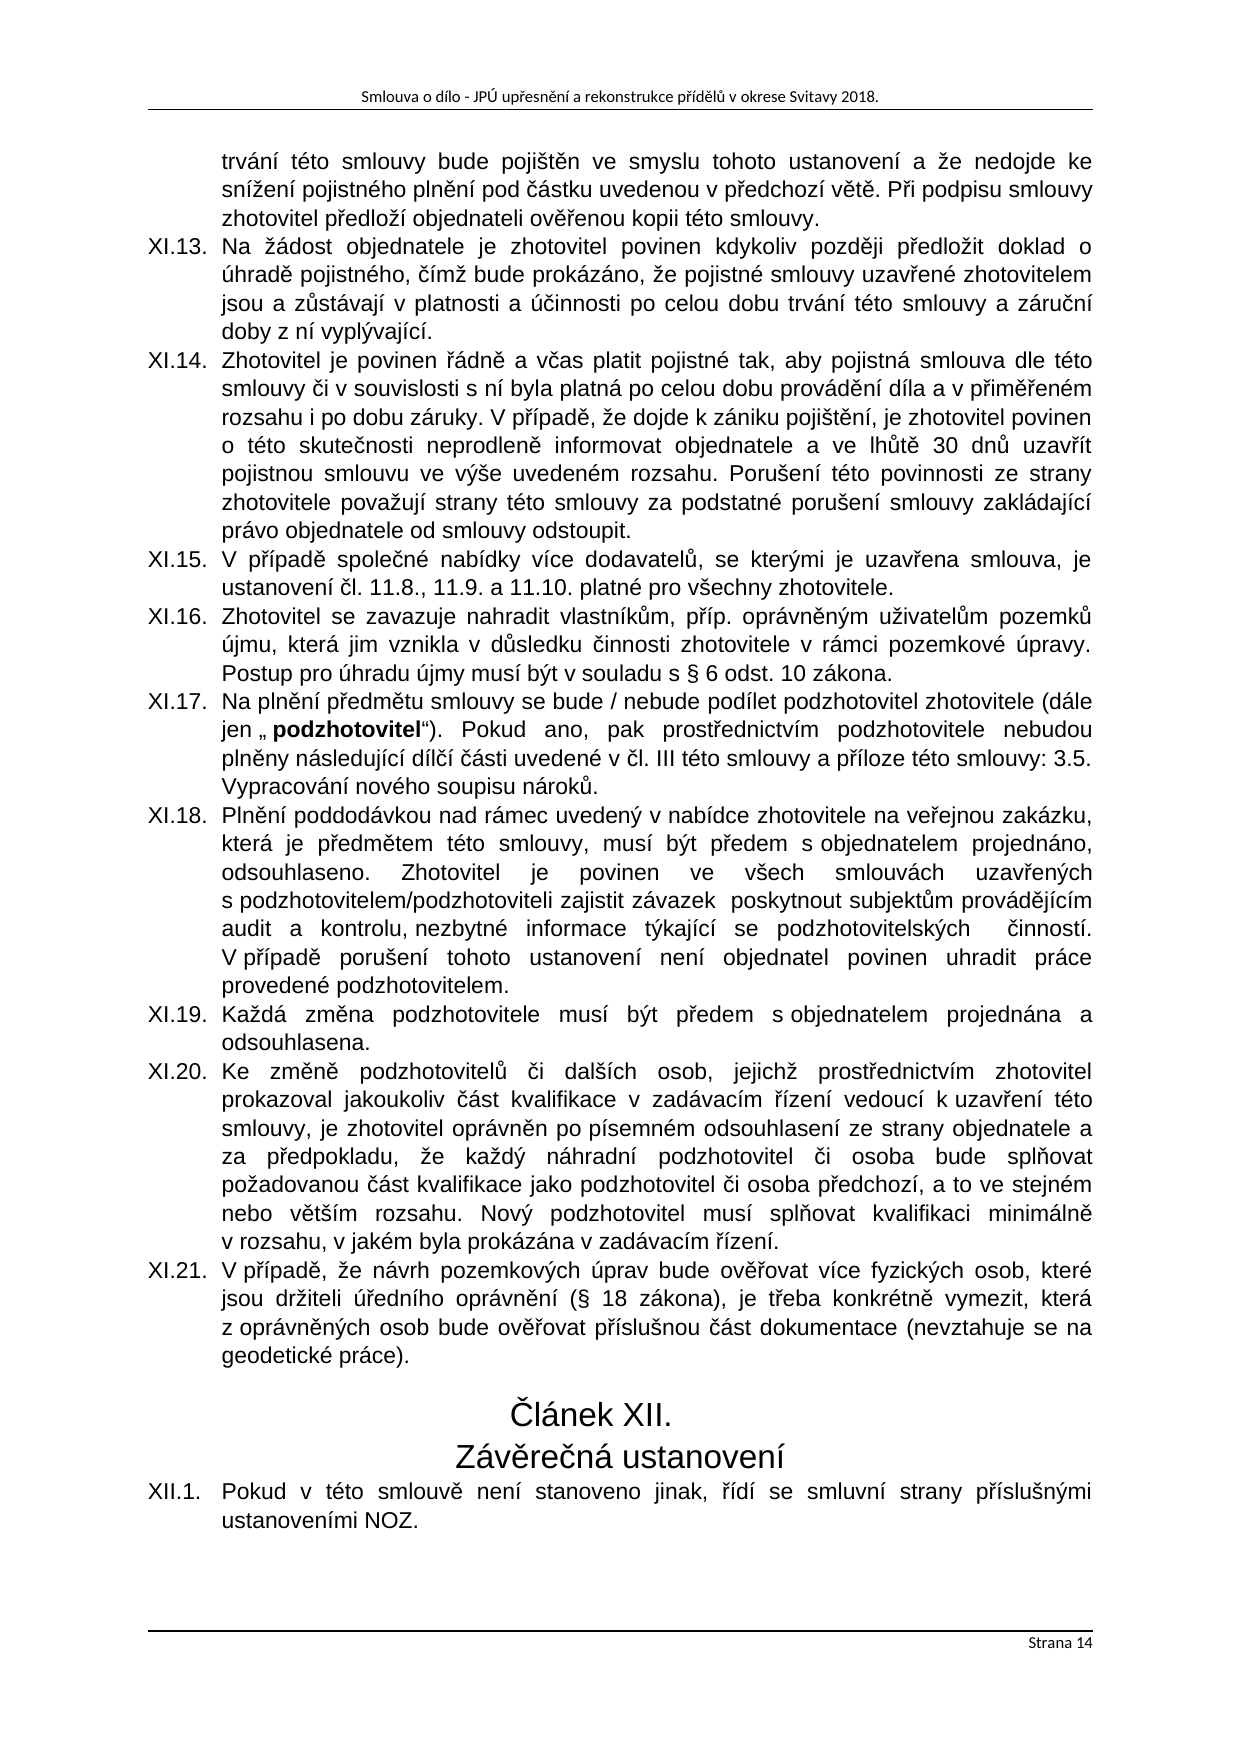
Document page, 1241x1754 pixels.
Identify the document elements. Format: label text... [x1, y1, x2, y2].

subtitle Závěrečná ustanovení [148, 1395, 1093, 1475]
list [148, 148, 1093, 231]
list Pokud v této smlouvě není stanoveno jinak, řídí se smluvní strany příslušnými ustanoveními NOZ. [148, 1478, 1093, 1533]
list Ke změně podzhotovitelů či dalších osob, jejichž prostřednictvím zhotovitel prokazoval jakoukoliv část kvalifikace v zadávacím řízení vedoucí k uzavření této smlouvy, je zhotovitel oprávněn po písemném odsouhlasení ze strany objednatele a za předpokladu, že každý náhradní podzhotovitel či osoba bude splňovat požadovanou část kvalifikace jako podzhotovitel či osoba předchozí, a to ve stejném nebo větším rozsahu. Nový podzhotovitel musí splňovat kvalifikaci minimálně v rozsahu, v jakém byla prokázána v zadávacím řízení. [148, 1058, 1093, 1254]
list V případě společné nabídky více dodavatelů, se kterými je uzavřena smlouva, je ustanovení čl. 11.8., 11.9. a 11.10. platné pro všechny zhotovitele. [148, 546, 1093, 601]
list Plnění poddodávkou nad rámec uvedený v nabídce zhotovitele na veřejnou zakázku, která je předmětem této smlouvy, musí být předem s objednatelem projednáno, odsouhlaseno. Zhotovitel je povinen ve všech smlouvách uzavřených s podzhotovitelem/podzhotoviteli zajistit závazek poskytnout subjektům provádějícím audit a kontrolu, nezbytné informace týkající se podzhotovitelských činností. V případě porušení tohoto ustanovení není objednatel povinen uhradit práce provedené podzhotovitelem. [148, 802, 1093, 999]
list Na žádost objednatele je zhotovitel povinen kdykoliv později předložit doklad o úhradě pojistného, čímž bude prokázáno, že pojistné smlouvy uzavřené zhotovitelem jsou a zůstávají v platnosti a účinnosti po celou dobu trvání této smlouvy a záruční doby z ní vyplývající. [148, 233, 1093, 344]
list Zhotovitel je povinen řádně a včas platit pojistné tak, aby pojistná smlouva dle této smlouvy či v souvislosti s ní byla platná po celou dobu provádění díla a v přiměřeném rozsahu i po dobu záruky. V případě, že dojde k zániku pojištění, je zhotovitel povinen o této skutečnosti neprodleně informovat objednatele a ve lhůtě 30 dnů uzavřít pojistnou smlouvu ve výše uvedeném rozsahu. Porušení této povinnosti ze strany zhotovitele považují strany této smlouvy za podstatné porušení smlouvy zakládající právo objednatele od smlouvy odstoupit. [148, 347, 1093, 544]
list V případě, že návrh pozemkových úprav bude ověřovat více fyzických osob, které jsou držiteli úředního oprávnění (§ 18 zákona), je třeba konkrétně vymezit, která z oprávněných osob bude ověřovat příslušnou část dokumentace (nevztahuje se na geodetické práce). [148, 1257, 1093, 1368]
list Každá změna podzhotovitele musí být předem s objednatelem projednána a odsouhlasena. [148, 1001, 1093, 1056]
list Na plnění předmětu smlouvy se bude / nebude podílet podzhotovitel zhotovitele (dále jen „ podzhotovitel“). Pokud ano, pak prostřednictvím podzhotovitele nebudou plněny následující dílčí části uvedené v čl. III této smlouvy a příloze této smlouvy: 3.5. Vypracování nového soupisu nároků. [148, 688, 1093, 799]
list Zhotovitel se zavazuje nahradit vlastníkům, příp. oprávněným uživatelům pozemků újmu, která jim vznikla v důsledku činnosti zhotovitele v rámci pozemkové úpravy. Postup pro úhradu újmy musí být v souladu s § 6 odst. 10 zákona. [148, 603, 1093, 686]
